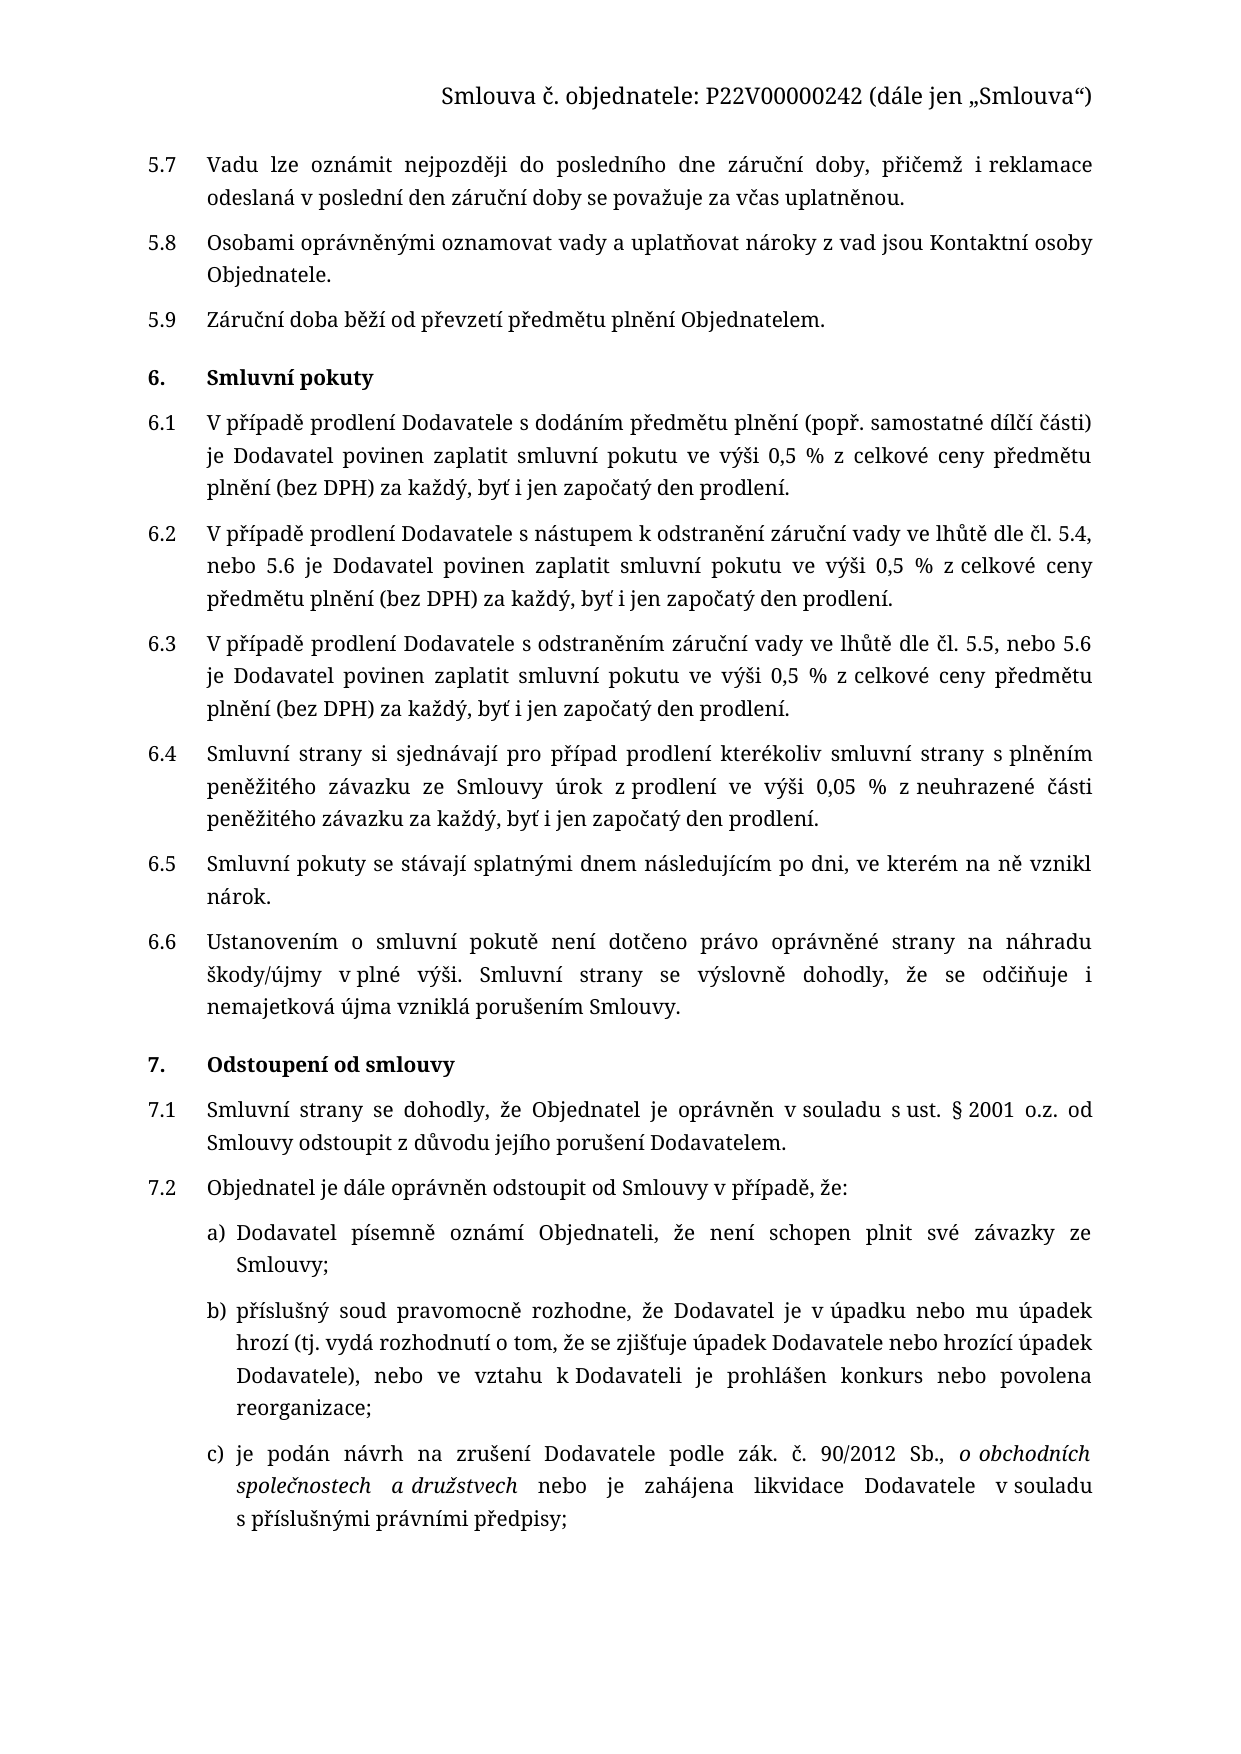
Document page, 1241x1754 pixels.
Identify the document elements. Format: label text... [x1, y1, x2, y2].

list je podán návrh na zrušení Dodavatele podle zák. č. 90/2012 Sb., o obchodních společnostech a družstvech nebo je zahájena likvidace Dodavatele v souladu s příslušnými právními předpisy; [207, 1439, 1093, 1532]
list Osobami oprávněnými oznamovat vady a uplatňovat nároky z vad jsou Kontaktní osoby Objednatele. [148, 228, 1093, 289]
list Smluvní strany si sjednávají pro případ prodlení kterékoliv smluvní strany s plněním peněžitého závazku ze Smlouvy úrok z prodlení ve výši 0,05 % z neuhrazené části peněžitého závazku za každý, byť i jen započatý den prodlení. [148, 739, 1093, 833]
list V případě prodlení Dodavatele s dodáním předmětu plnění (popř. samostatné dílčí části) je Dodavatel povinen zaplatit smluvní pokutu ve výši 0,5 % z celkové ceny předmětu plnění (bez DPH) za každý, byť i jen započatý den prodlení. [148, 408, 1093, 502]
list Vadu lze oznámit nejpozději do posledního dne záruční doby, přičemž i reklamace odeslaná v poslední den záruční doby se považuje za včas uplatněnou. [148, 150, 1093, 211]
list V případě prodlení Dodavatele s nástupem k odstranění záruční vady ve lhůtě dle čl. 5.4, nebo 5.6 je Dodavatel povinen zaplatit smluvní pokutu ve výši 0,5 % z celkové ceny předmětu plnění (bez DPH) za každý, byť i jen započatý den prodlení. [148, 519, 1093, 612]
list Dodavatel písemně oznámí Objednateli, že není schopen plnit své závazky ze Smlouvy; [207, 1218, 1093, 1279]
list Odstoupení od smlouvy [148, 1050, 1093, 1078]
list příslušný soud pravomocně rozhodne, že Dodavatel je v úpadku nebo mu úpadek hrozí (tj. vydá rozhodnutí o tom, že se zjišťuje úpadek Dodavatele nebo hrozící úpadek Dodavatele), nebo ve vztahu k Dodavateli je prohlášen konkurs nebo povolena reorganizace; [207, 1296, 1093, 1422]
list V případě prodlení Dodavatele s odstraněním záruční vady ve lhůtě dle čl. 5.5, nebo 5.6 je Dodavatel povinen zaplatit smluvní pokutu ve výši 0,5 % z celkové ceny předmětu plnění (bez DPH) za každý, byť i jen započatý den prodlení. [148, 629, 1093, 723]
list Smluvní pokuty [148, 363, 1093, 392]
list Smluvní pokuty se stávají splatnými dnem následujícím po dni, ve kterém na ně vznikl nárok. [148, 849, 1093, 911]
list Ustanovením o smluvní pokutě není dotčeno právo oprávněné strany na náhradu škody/újmy v plné výši. Smluvní strany se výslovně dohodly, že se odčiňuje i nemajetková újma vzniklá porušením Smlouvy. [148, 927, 1093, 1021]
list Záruční doba běží od převzetí předmětu plnění Objednatelem. [148, 306, 1093, 334]
list Smluvní strany se dohodly, že Objednatel je oprávněn v souladu s ust. § 2001 o.z. od Smlouvy odstoupit z důvodu jejího porušení Dodavatelem. [148, 1095, 1093, 1156]
list Objednatel je dále oprávněn odstoupit od Smlouvy v případě, že: [148, 1173, 1093, 1201]
